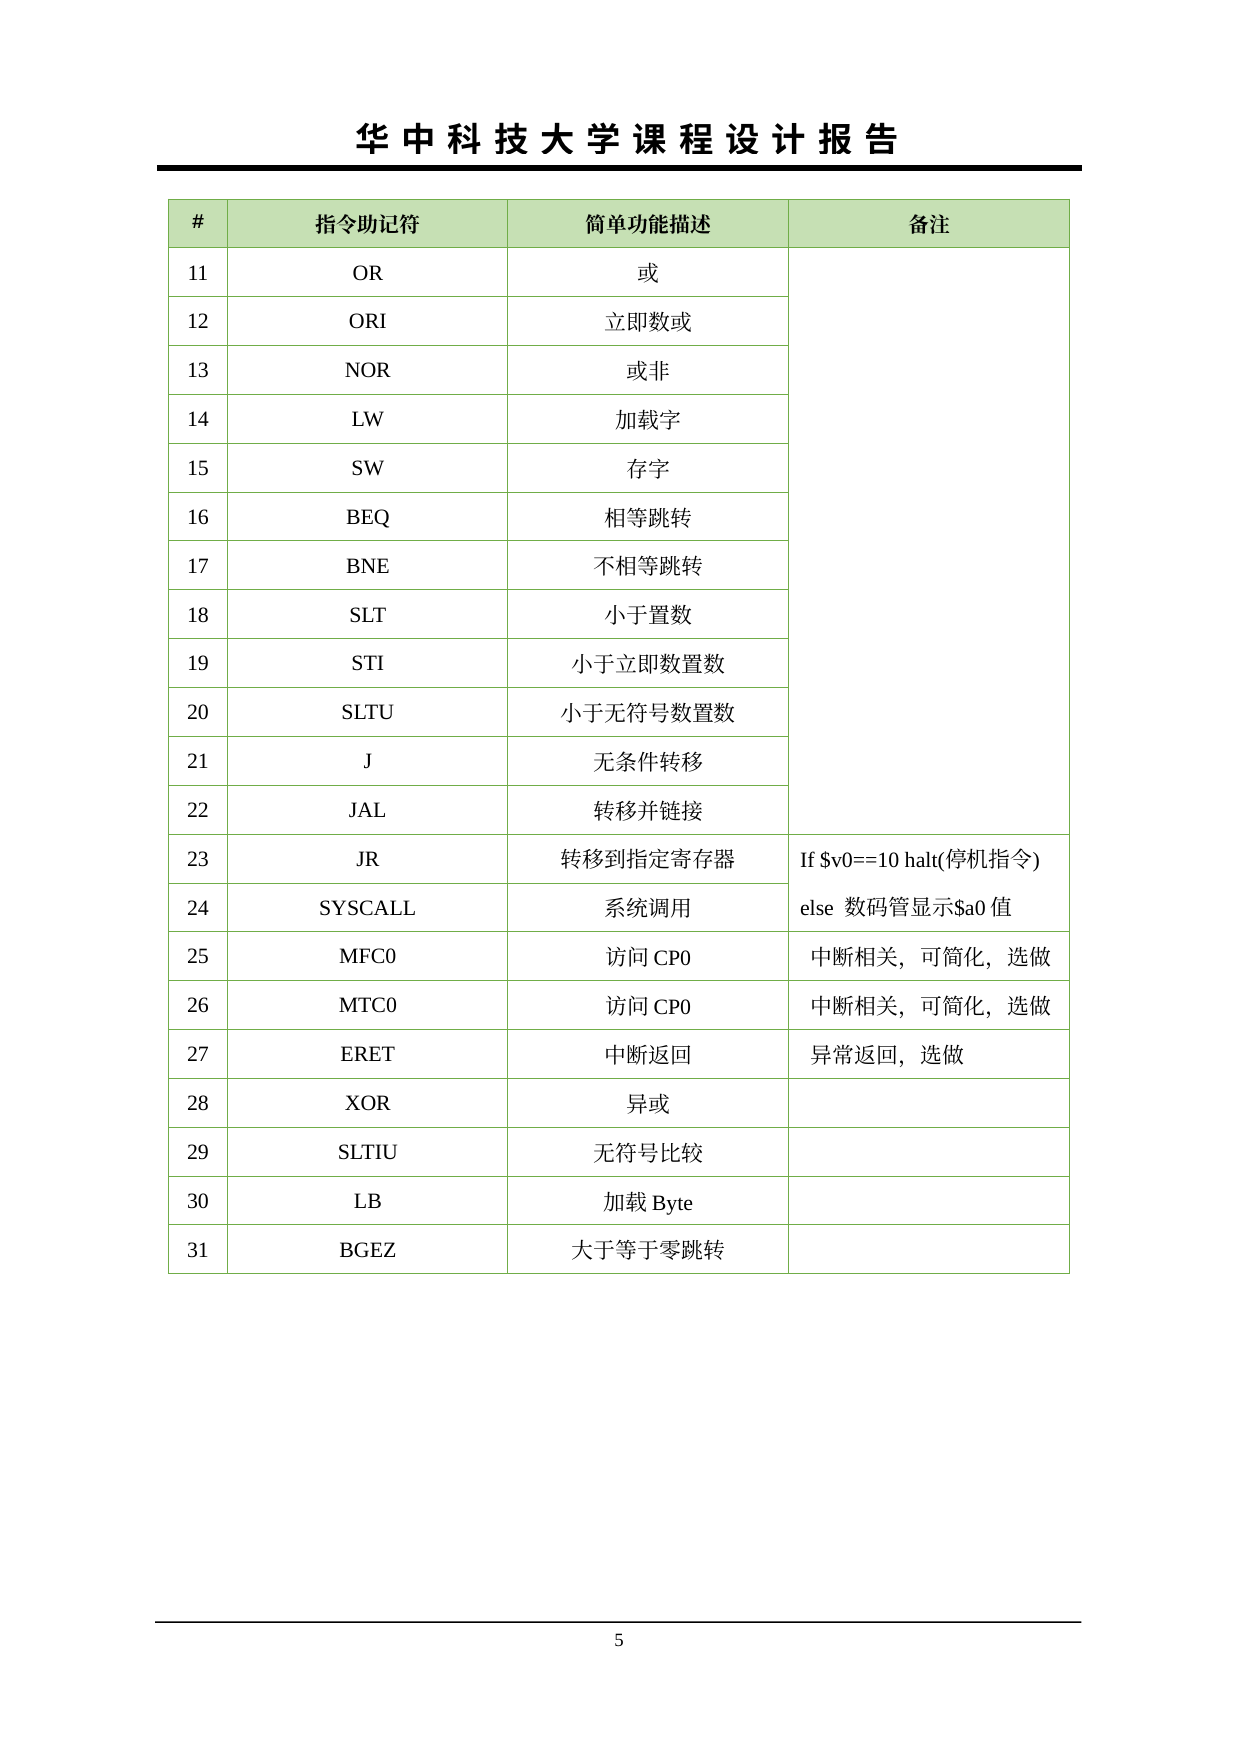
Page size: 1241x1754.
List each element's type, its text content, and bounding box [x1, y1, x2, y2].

table_cell SLTIU [228, 1128, 507, 1176]
table_cell 异或 [508, 1079, 788, 1127]
table_cell 28 [169, 1079, 227, 1127]
table_cell 19 [169, 639, 227, 687]
table_cell STI [228, 639, 507, 687]
table_cell 27 [169, 1030, 227, 1078]
table_cell 29 [169, 1128, 227, 1176]
table_cell MTC0 [228, 981, 507, 1029]
table_cell 小于无符号数置数 [508, 688, 788, 736]
table_cell 小于立即数置数 [508, 639, 788, 687]
table_cell [789, 1225, 1069, 1273]
table_cell 中断返回 [508, 1030, 788, 1078]
table_cell ORI [228, 297, 507, 345]
table_header 指令助记符 [228, 200, 507, 247]
table_cell LB [228, 1177, 507, 1224]
table_cell 12 [169, 297, 227, 345]
table_cell 30 [169, 1177, 227, 1224]
table_cell 或非 [508, 346, 788, 394]
table_cell JAL [228, 786, 507, 833]
table_cell 立即数或 [508, 297, 788, 345]
table_cell 访问CP0 [508, 981, 788, 1029]
table_cell 24 [169, 884, 227, 931]
table_cell 14 [169, 395, 227, 443]
table_cell If $v0==10 halt(停机指令) else 数码管显示$a0值 [789, 835, 1069, 931]
table_cell OR [228, 248, 507, 296]
table_cell 转移并链接 [508, 786, 788, 833]
table_cell 中断相关，可简化，选做 [789, 981, 1069, 1029]
table_cell 22 [169, 786, 227, 833]
table_cell BNE [228, 541, 507, 589]
table_cell BEQ [228, 493, 507, 540]
table_cell [789, 1079, 1069, 1127]
table_cell 访问CP0 [508, 932, 788, 980]
table_cell ERET [228, 1030, 507, 1078]
table_cell NOR [228, 346, 507, 394]
table_header 备注 [789, 200, 1069, 247]
table_cell J [228, 737, 507, 785]
table_cell 无符号比较 [508, 1128, 788, 1176]
table_cell 31 [169, 1225, 227, 1273]
table_header # [169, 200, 227, 247]
table_cell SLTU [228, 688, 507, 736]
table_cell 系统调用 [508, 884, 788, 931]
table_cell 无条件转移 [508, 737, 788, 785]
table_cell LW [228, 395, 507, 443]
table_cell JR [228, 835, 507, 882]
table_cell XOR [228, 1079, 507, 1127]
table_cell BGEZ [228, 1225, 507, 1273]
table_cell 26 [169, 981, 227, 1029]
table_cell SLT [228, 590, 507, 638]
table_cell 13 [169, 346, 227, 394]
table_cell 18 [169, 590, 227, 638]
table_cell 16 [169, 493, 227, 540]
table_cell 相等跳转 [508, 493, 788, 540]
table_cell 小于置数 [508, 590, 788, 638]
table_cell SW [228, 444, 507, 492]
table_cell 异常返回，选做 [789, 1030, 1069, 1078]
table_cell 加载Byte [508, 1177, 788, 1224]
table_cell 23 [169, 835, 227, 882]
table_cell 中断相关，可简化，选做 [789, 932, 1069, 980]
table_cell 不相等跳转 [508, 541, 788, 589]
table_cell MFC0 [228, 932, 507, 980]
table_cell 或 [508, 248, 788, 296]
table_cell 转移到指定寄存器 [508, 835, 788, 882]
table_cell 加载字 [508, 395, 788, 443]
table_cell 15 [169, 444, 227, 492]
table_cell 21 [169, 737, 227, 785]
table_header 简单功能描述 [508, 200, 788, 247]
table_cell 存字 [508, 444, 788, 492]
table_cell 25 [169, 932, 227, 980]
table_cell SYSCALL [228, 884, 507, 931]
table_cell [789, 1128, 1069, 1176]
table_cell 大于等于零跳转 [508, 1225, 788, 1273]
table_cell 17 [169, 541, 227, 589]
table_cell 11 [169, 248, 227, 296]
table_cell [789, 1177, 1069, 1224]
table_cell 20 [169, 688, 227, 736]
